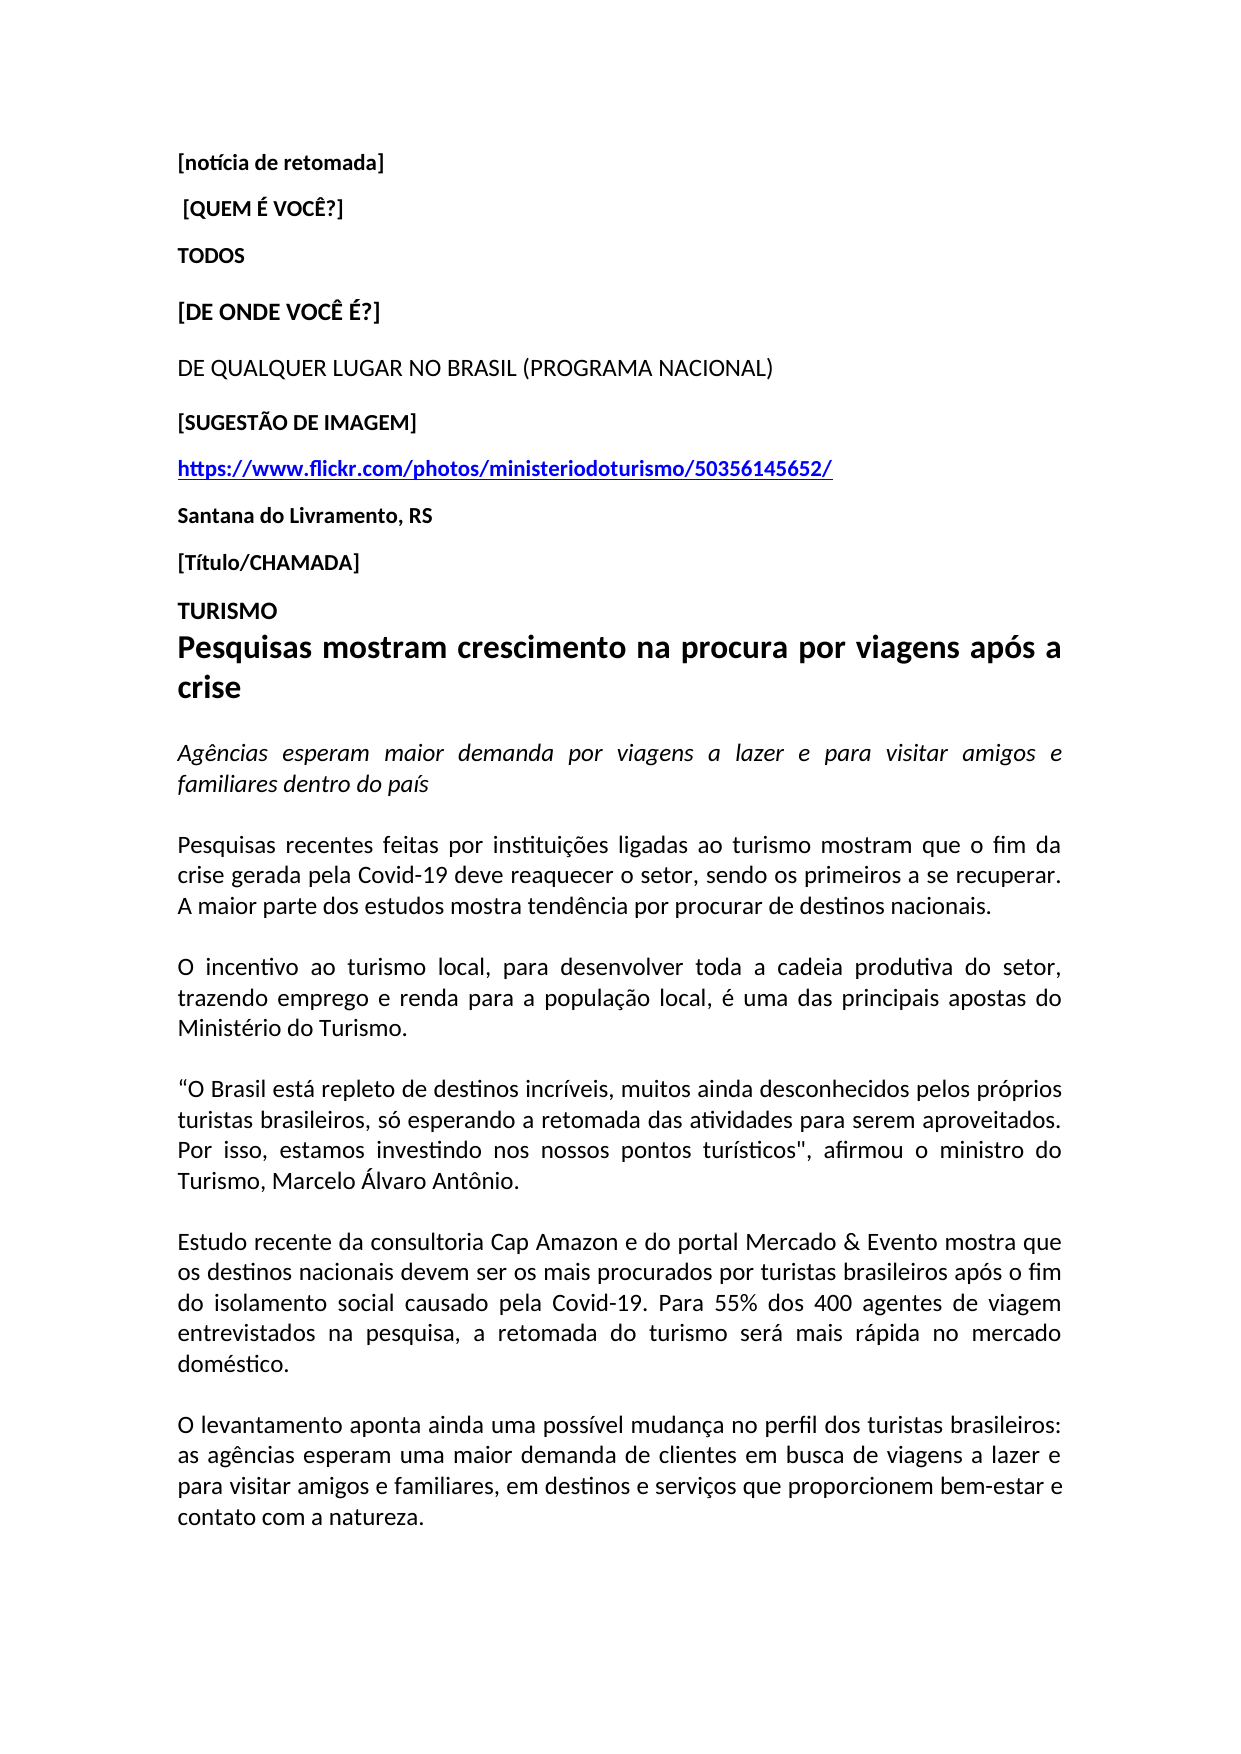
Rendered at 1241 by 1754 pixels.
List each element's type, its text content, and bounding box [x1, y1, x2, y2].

text https://www.flickr.com/photos/ministeriodoturismo/50356145652/ [177, 454, 1063, 482]
text Agências esperam maior demanda por viagens a lazer e para visitar amigos e familiares dentro do país [177, 738, 1063, 799]
text Pesquisas recentes feitas por instituições ligadas ao turismo mostram que o fim da crise gerada pela Covid-19 deve reaquecer o setor, sendo os primeiros a se recuperar. A maior parte dos estudos mostra tendência por procurar de destinos nacionais. [177, 829, 1063, 921]
text [Título/CHAMADA] [177, 548, 1063, 576]
text O incentivo ao turismo local, para desenvolver toda a cadeia produtiva do setor, trazendo emprego e renda para a população local, é uma das principais apostas do Ministério do Turismo. [177, 951, 1063, 1043]
text O levantamento aponta ainda uma possível mudança no perfil dos turistas brasileiros: as agências esperam uma maior demanda de clientes em busca de viagens a lazer e para visitar amigos e familiares, em destinos e serviços que proporcionem bem-estar e contato com a natureza. [177, 1409, 1063, 1531]
text “O Brasil está repleto de destinos incríveis, muitos ainda desconhecidos pelos próprios turistas brasileiros, só esperando a retomada das atividades para serem aproveitados. Por isso, estamos investindo nos nossos pontos turísticos", afirmou o ministro do Turismo, Marcelo Álvaro Antônio. [177, 1073, 1063, 1195]
text [DE ONDE VOCÊ É?] [177, 297, 1063, 327]
text DE QUALQUER LUGAR NO BRASIL (PROGRAMA NACIONAL) [177, 352, 1063, 383]
text TURISMO [177, 595, 1063, 626]
text [notícia de retomada] [177, 148, 1063, 176]
text [SUGESTÃO DE IMAGEM] [177, 408, 1063, 436]
text Estudo recente da consultoria Cap Amazon e do portal Mercado & Evento mostra que os destinos nacionais devem ser os mais procurados por turistas brasileiros após o fim do isolamento social causado pela Covid-19. Para 55% dos 400 agentes de viagem entrevistados na pesquisa, a retomada do turismo será mais rápida no mercado doméstico. [177, 1226, 1063, 1378]
text Santana do Livramento, RS [177, 501, 1063, 529]
text TODOS [177, 241, 1063, 269]
text Pesquisas mostram crescimento na procura por viagens após a crise [177, 626, 1063, 707]
text [QUEM É VOCÊ?] [177, 194, 1063, 222]
